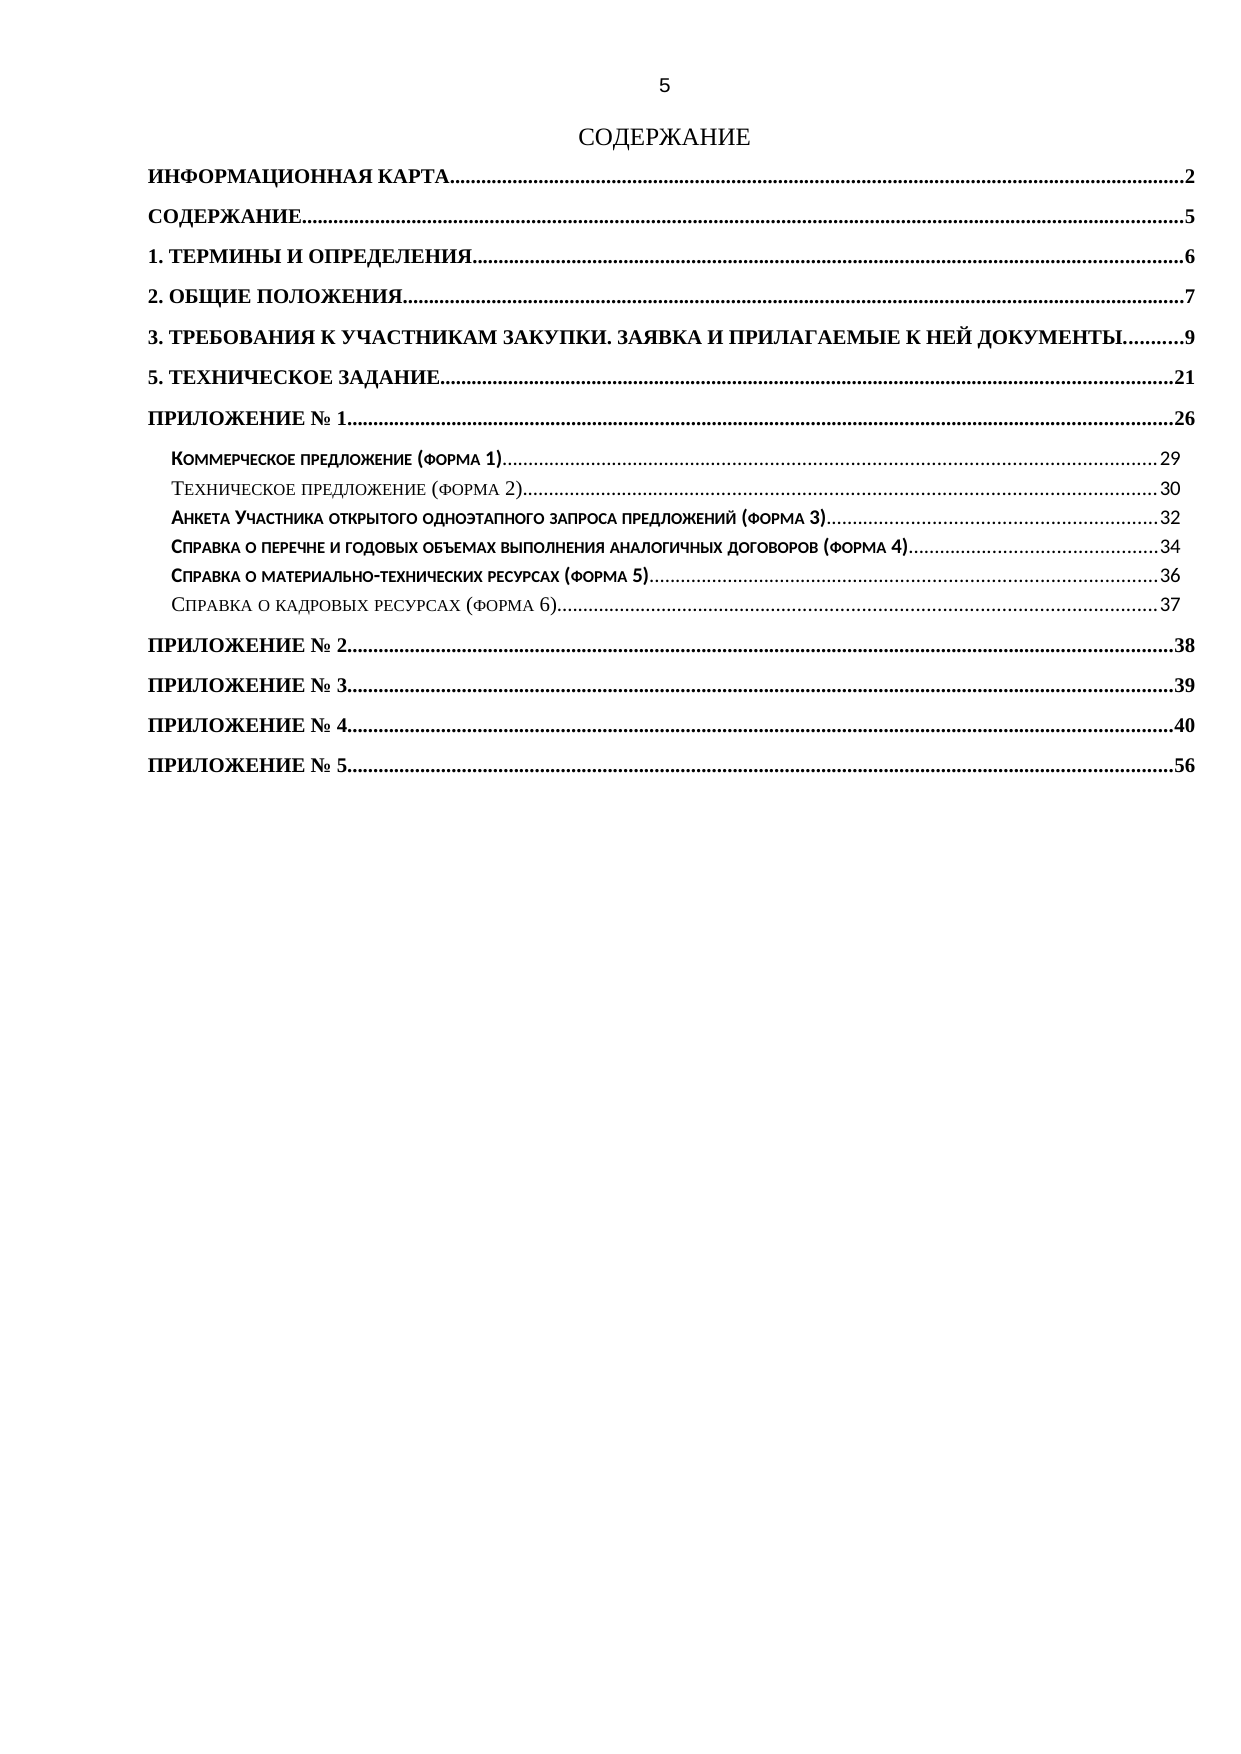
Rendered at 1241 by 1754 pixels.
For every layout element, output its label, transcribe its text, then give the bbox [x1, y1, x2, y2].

text Техническое предложение (форма 2) 30 [171, 475, 1181, 500]
text Справка о перечне и годовых объемах выполнения аналогичных договоров (форма 4) 34 [171, 533, 1181, 558]
text Информационная карта 2 [148, 163, 1181, 188]
text Приложение № 2 38 [148, 633, 1181, 657]
text СОДЕРЖАНИЕ [148, 122, 1181, 151]
text Справка о материально-технических ресурсах (форма 5) 36 [171, 562, 1181, 588]
text 2. Общие положения 7 [148, 284, 1181, 308]
text 5. Техническое задание 21 [148, 365, 1181, 389]
text Коммерческое предложение (форма 1) 29 [171, 446, 1181, 471]
text Приложение № 1 26 [148, 405, 1181, 429]
text 1. Термины и определения 6 [148, 244, 1181, 268]
text Приложение № 5 56 [148, 753, 1181, 777]
text СОДЕРЖАНИЕ 5 [148, 204, 1181, 228]
text Справка о кадровых ресурсах (форма 6) 37 [171, 591, 1181, 617]
text Анкета Участника открытого одноэтапного запроса предложений (форма 3) 32 [171, 504, 1181, 529]
text Приложение № 3 39 [148, 673, 1181, 697]
text 3. Требования к участникам закупки. Заявка и прилагаемые к ней документы. 9 [148, 325, 1181, 349]
text Приложение № 4 40 [148, 713, 1181, 737]
